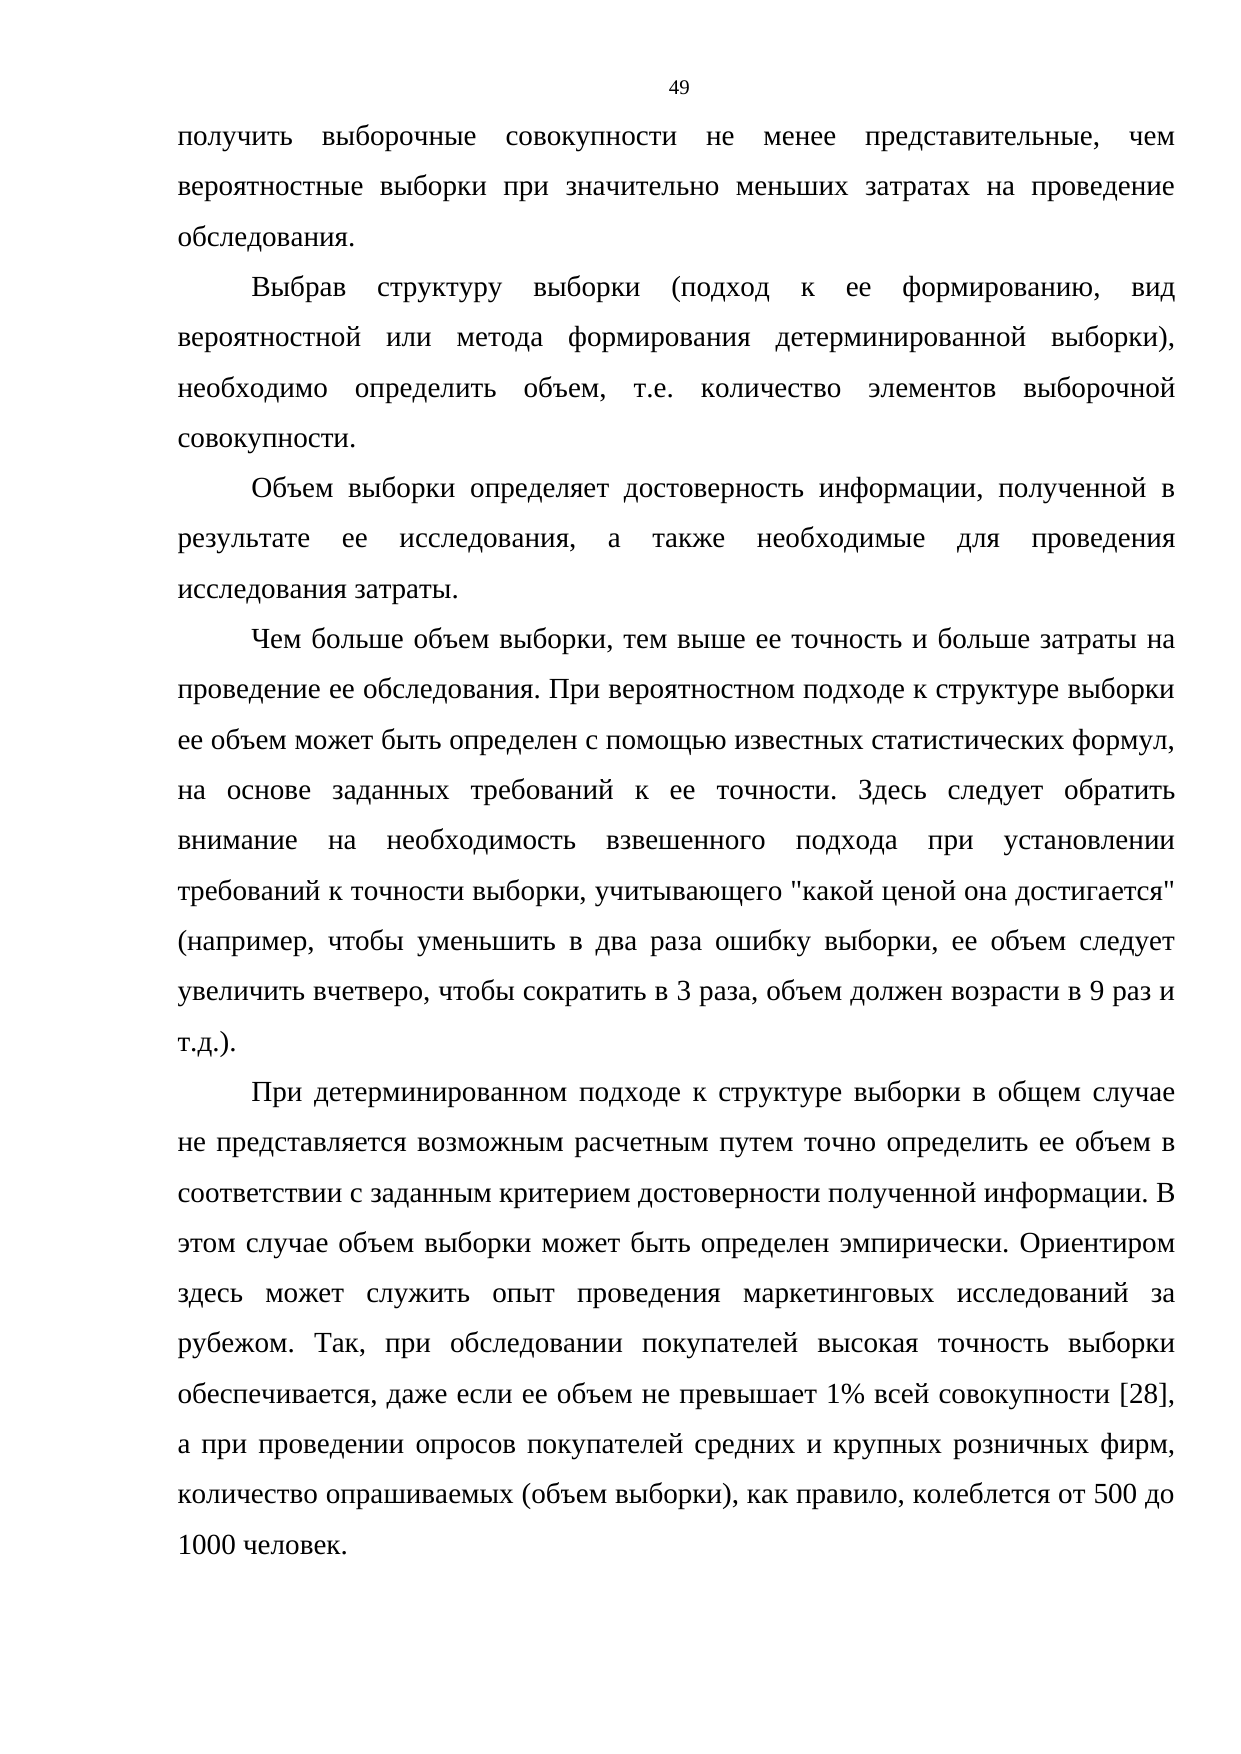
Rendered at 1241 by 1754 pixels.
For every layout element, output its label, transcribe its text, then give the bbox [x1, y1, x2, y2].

text Выбрав структуру выборки (подход к ее формированию, вид вероятностной или метода формирования детерминированной выборки), необходимо определить объем, т.е. количество элементов выборочной совокупности. [177, 269, 1176, 453]
text Чем больше объем выборки, тем выше ее точность и больше затраты на проведение ее обследования. При вероятностном подходе к структуре выборки ее объем может быть определен с помощью известных статистических формул, на основе заданных требований к ее точности. Здесь следует обратить внимание на необходимость взвешенного подхода при установлении требований к точности выборки, учитывающего "какой ценой она достигается" (например, чтобы уменьшить в два раза ошибку выборки, ее объем следует увеличить вчетверо, чтобы сократить в 3 раза, объем должен возрасти в 9 раз и т.д.). [177, 621, 1176, 1057]
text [177, 118, 1176, 252]
text Объем выборки определяет достоверность информации, полученной в результате ее исследования, а также необходимые для проведения исследования затраты. [177, 470, 1176, 604]
text При детерминированном подходе к структуре выборки в общем случае не представляется возможным расчетным путем точно определить ее объем в соответствии с заданным критерием достоверности полученной информации. В этом случае объем выборки может быть определен эмпирически. Ориентиром здесь может служить опыт проведения маркетинговых исследований за рубежом. Так, при обследовании покупателей высокая точность выборки обеспечивается, даже если ее объем не превышает 1% всей совокупности [28], а при проведении опросов покупателей средних и крупных розничных фирм, количество опрашиваемых (объем выборки), как правило, колеблется от 500 до 1000 человек. [177, 1074, 1176, 1560]
